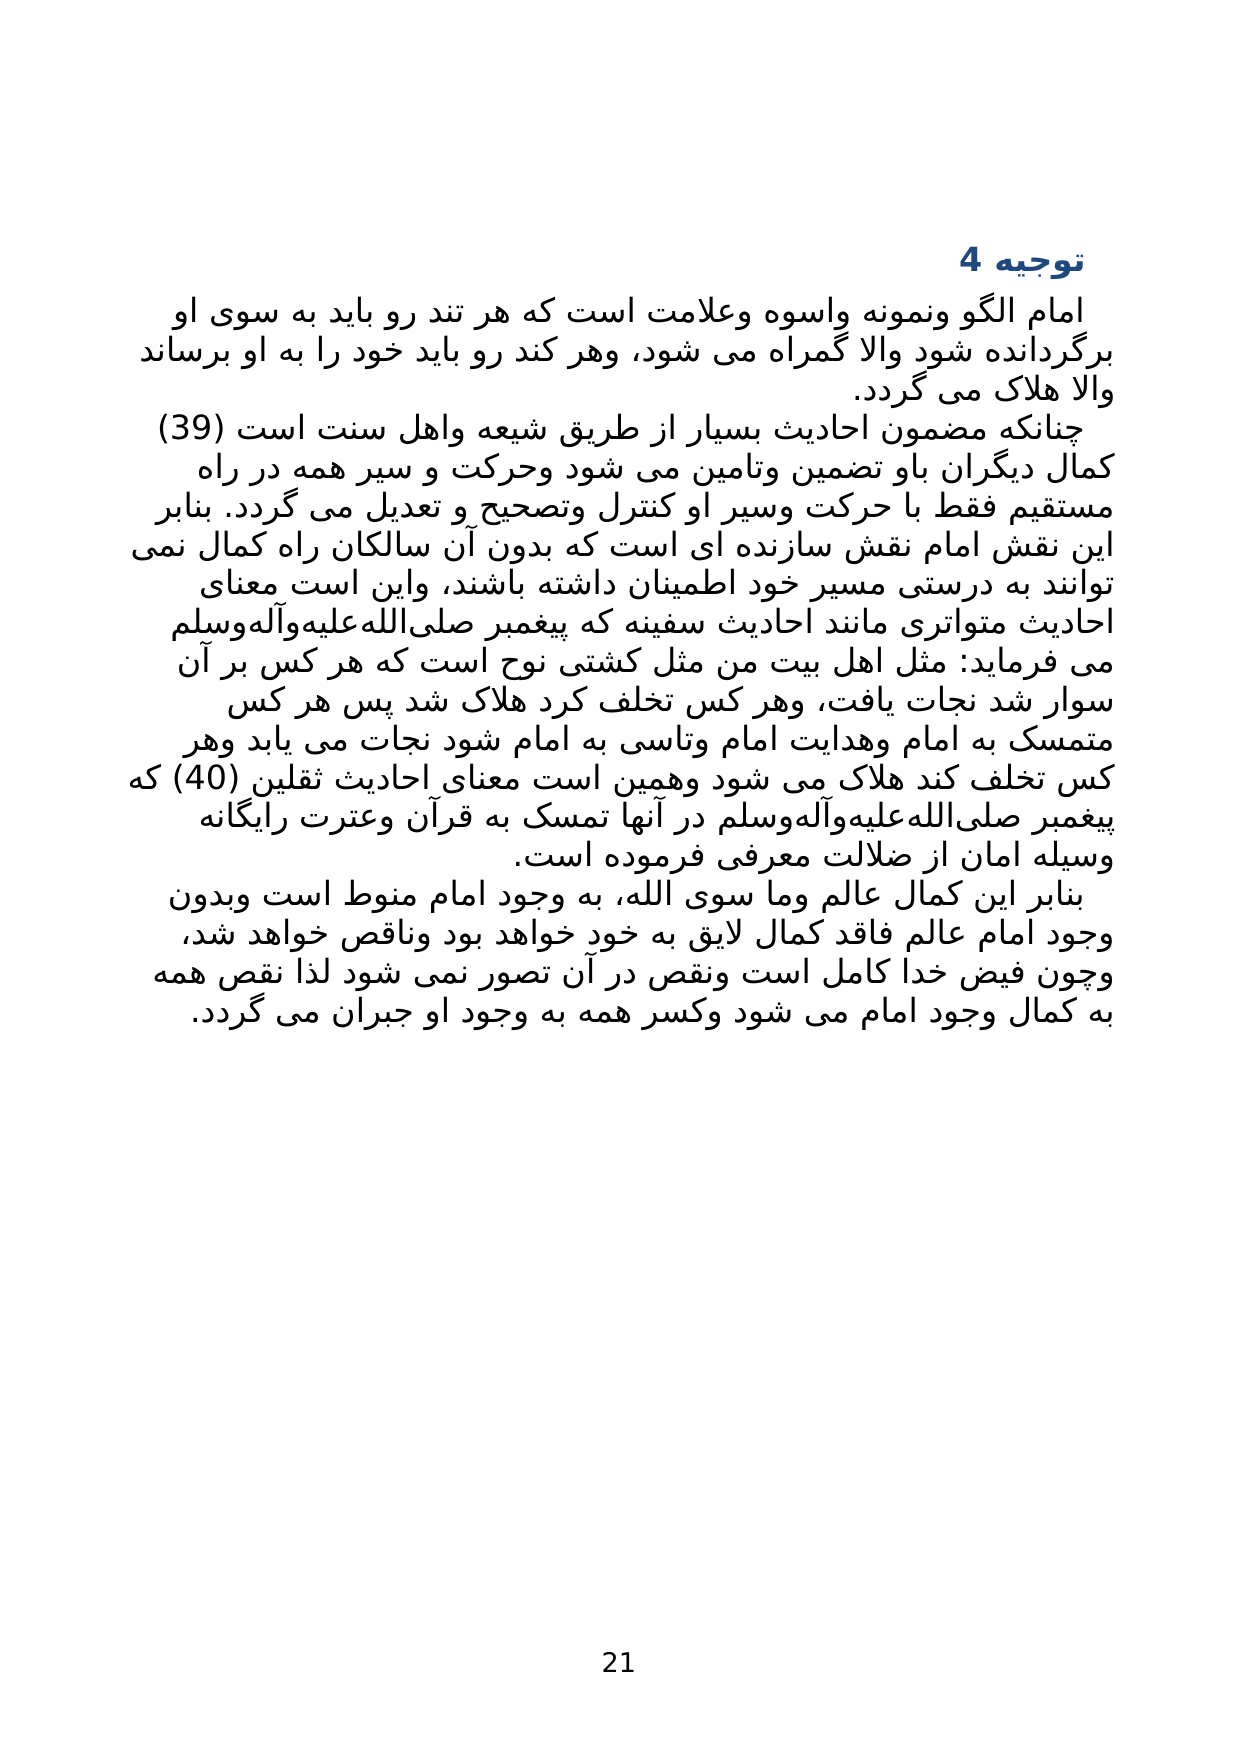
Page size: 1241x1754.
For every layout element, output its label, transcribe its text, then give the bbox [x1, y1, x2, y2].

text چنانکه مضمون احاديث بسيار از طريق شيعه واهل سنت است (39) کمال ديگران باو تضمين وتامين مى شود وحرکت و سير همه در راه مستقيم فقط با حرکت وسير او کنترل وتصحيح و تعديل مى گردد. بنابر اين نقش امام نقش سازنده اى است که بدون آن سالکان راه کمال نمى توانند به درستى مسير خود اطمينان داشته باشند، واين است معناى احاديث متواترى مانند احاديث سفينه که پيغمبر صلى‌الله‌عليه‌وآله‌وسلم مى فرمايد: مثل اهل بيت من مثل کشتى نوح است که هر کس بر آن سوار شد نجات يافت، وهر کس تخلف کرد هلاک شد پس هر کس متمسک به امام وهدايت امام وتاسى به امام شود نجات مى يابد وهر کس تخلف کند هلاک مى شود وهمين است معناى احاديث ثقلين (40) که پيغمبر صلى‌الله‌عليه‌وآله‌وسلم در آنها تمسک به قرآن وعترت رايگانه وسيله امان از ضلالت معرفى فرموده است. [122, 408, 1116, 875]
subtitle توجيه 4 [122, 241, 1116, 279]
text امام الگو ونمونه واسوه وعلامت است که هر تند رو بايد به سوى او برگردانده شود والا گمراه مى شود، وهر کند رو بايد خود را به او برساند والا هلاک مى گردد. [122, 292, 1116, 408]
text بنابر اين کمال عالم وما سوى الله، به وجود امام منوط است وبدون وجود امام عالم فاقد کمال لايق به خود خواهد بود وناقص خواهد شد، وچون فيض خدا کامل است ونقص در آن تصور نمى شود لذا نقص همه به کمال وجود امام مى شود وکسر همه به وجود او جبران مى گردد. [122, 875, 1116, 1030]
